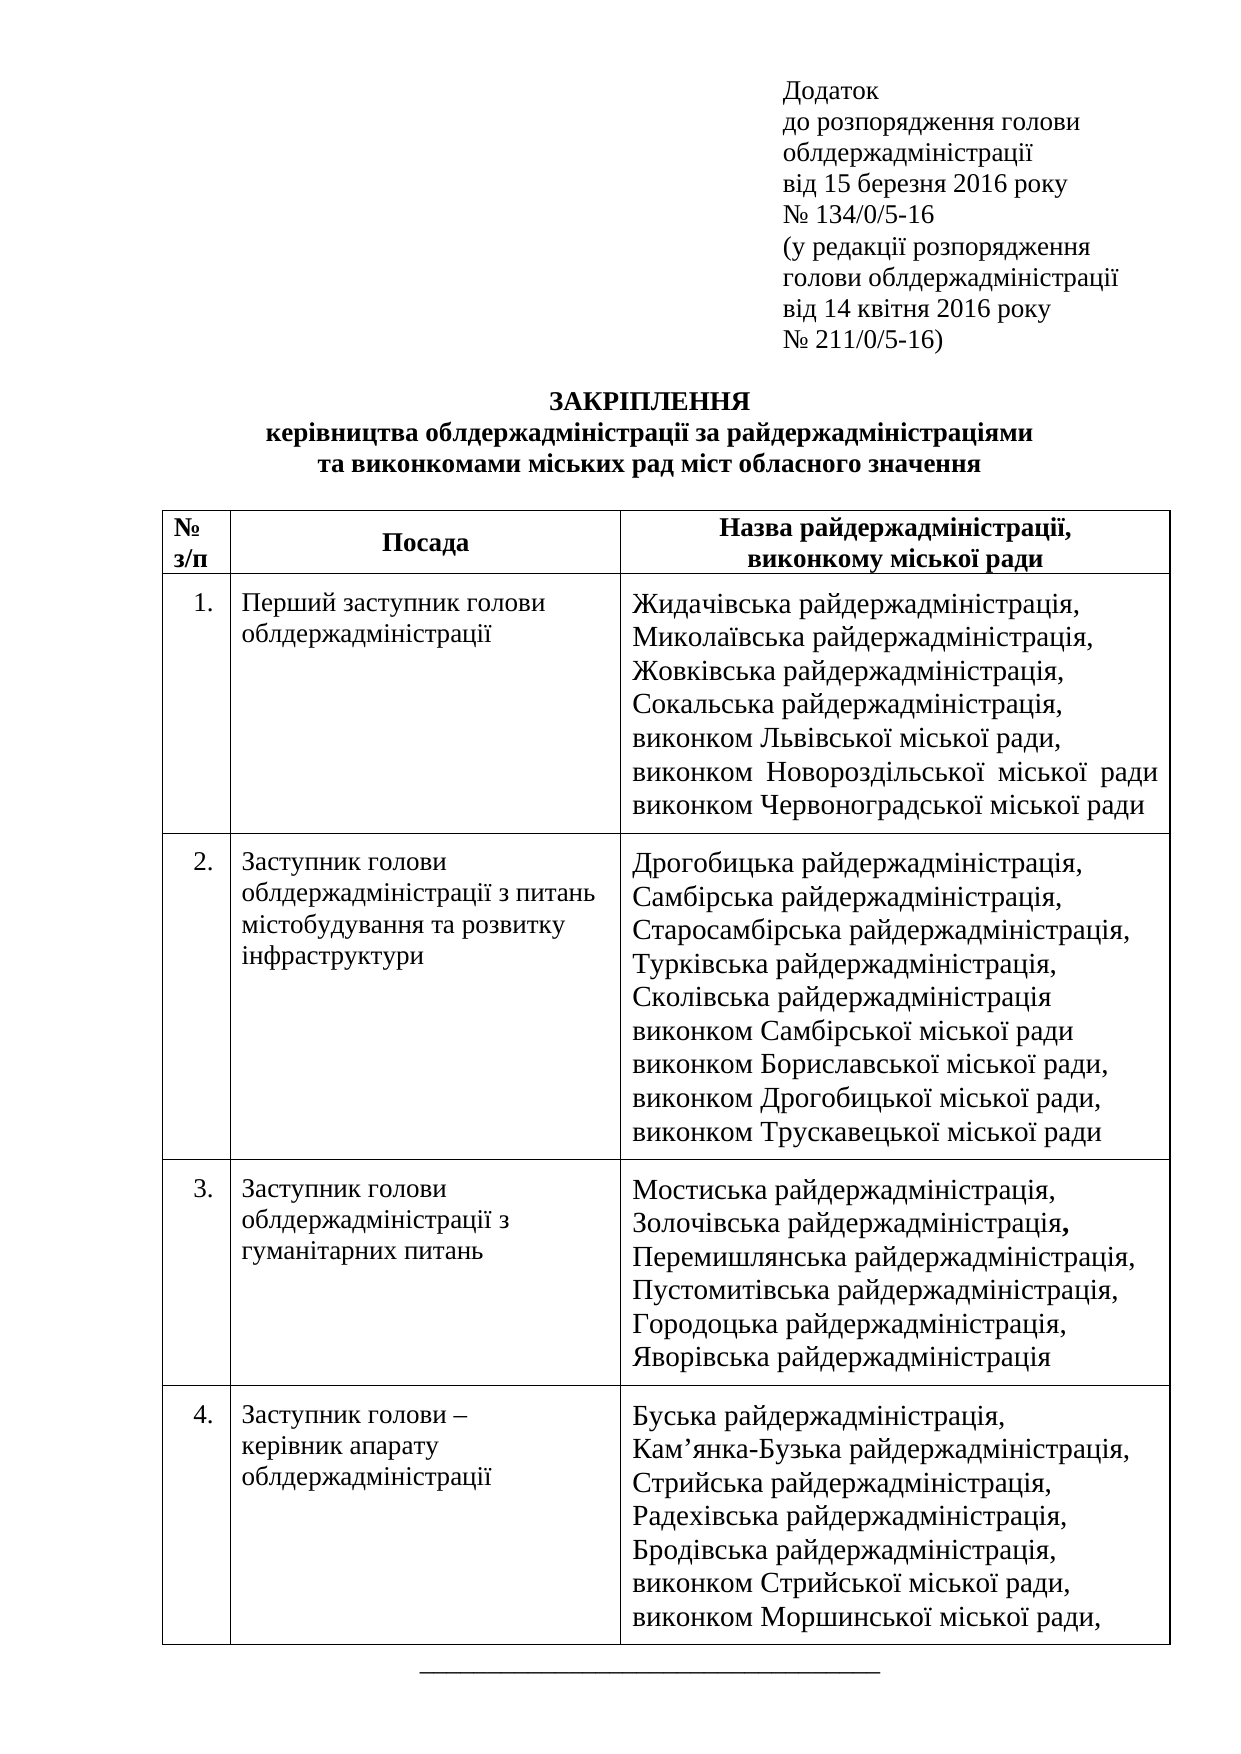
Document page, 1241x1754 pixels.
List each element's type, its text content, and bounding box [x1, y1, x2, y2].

text __________________________________ [148, 1645, 1152, 1676]
text керівництва облдержадміністрації за райдержадміністраціями [148, 416, 1152, 448]
table_cell Заступник голови облдержадміністрації з питань містобудування та розвитку інфраструктури [231, 834, 620, 1159]
text № 134/0/5-16 [783, 198, 1152, 229]
table_header Назва райдержадміністрації, виконкому міської ради [621, 511, 1169, 573]
table_cell [163, 834, 230, 1159]
table_cell Жидачівська райдержадміністрація, Миколаївська райдержадміністрація, Жовківська райдержадміністрація, Сокальська райдержадміністрація, виконком Львівської міської ради, виконком Новороздільської міської ради виконком Червоноградської міської ради [621, 574, 1169, 833]
text та виконкомами міських рад міст обласного значення [148, 448, 1152, 479]
text Додаток [783, 74, 1152, 105]
table_cell Буська райдержадміністрація, Кам’янка-Бузька райдержадміністрація, Стрийська райдержадміністрація, Радехівська райдержадміністрація, Бродівська райдержадміністрація, виконком Стрийської міської ради, виконком Моршинської міської ради, [621, 1386, 1169, 1644]
text від 15 березня 2016 року [783, 167, 1152, 198]
text голови облдержадміністрації [783, 261, 1152, 292]
table_cell Перший заступник голови облдержадміністрації [231, 574, 620, 833]
text до розпорядження голови [783, 105, 1152, 136]
table_header № з/п [163, 511, 230, 573]
table_header Посада [231, 511, 620, 573]
table_cell [163, 1386, 230, 1644]
text № 211/0/5-16) [783, 323, 1152, 354]
text облдержадміністрації [783, 136, 1152, 167]
table_cell [163, 574, 230, 833]
table_cell Заступник голови – керівник апарату облдержадміністрації [231, 1386, 620, 1644]
table_cell [163, 1160, 230, 1385]
table_cell Дрогобицька райдержадміністрація, Самбірська райдержадміністрація, Старосамбірська райдержадміністрація, Турківська райдержадміністрація, Сколівська райдержадміністрація виконком Самбірської міської ради виконком Бориславської міської ради, виконком Дрогобицької міської ради, виконком Трускавецької міської ради [621, 834, 1169, 1159]
text від 14 квітня 2016 року [783, 292, 1152, 323]
text (у редакції розпорядження [783, 229, 1152, 261]
subtitle Закріплення [148, 385, 1152, 416]
table_cell Заступник голови облдержадміністрації з гуманітарних питань [231, 1160, 620, 1385]
table_cell Мостиська райдержадміністрація, Золочівська райдержадміністрація, Перемишлянська райдержадміністрація, Пустомитівська райдержадміністрація, Городоцька райдержадміністрація, Яворівська райдержадміністрація [621, 1160, 1169, 1385]
